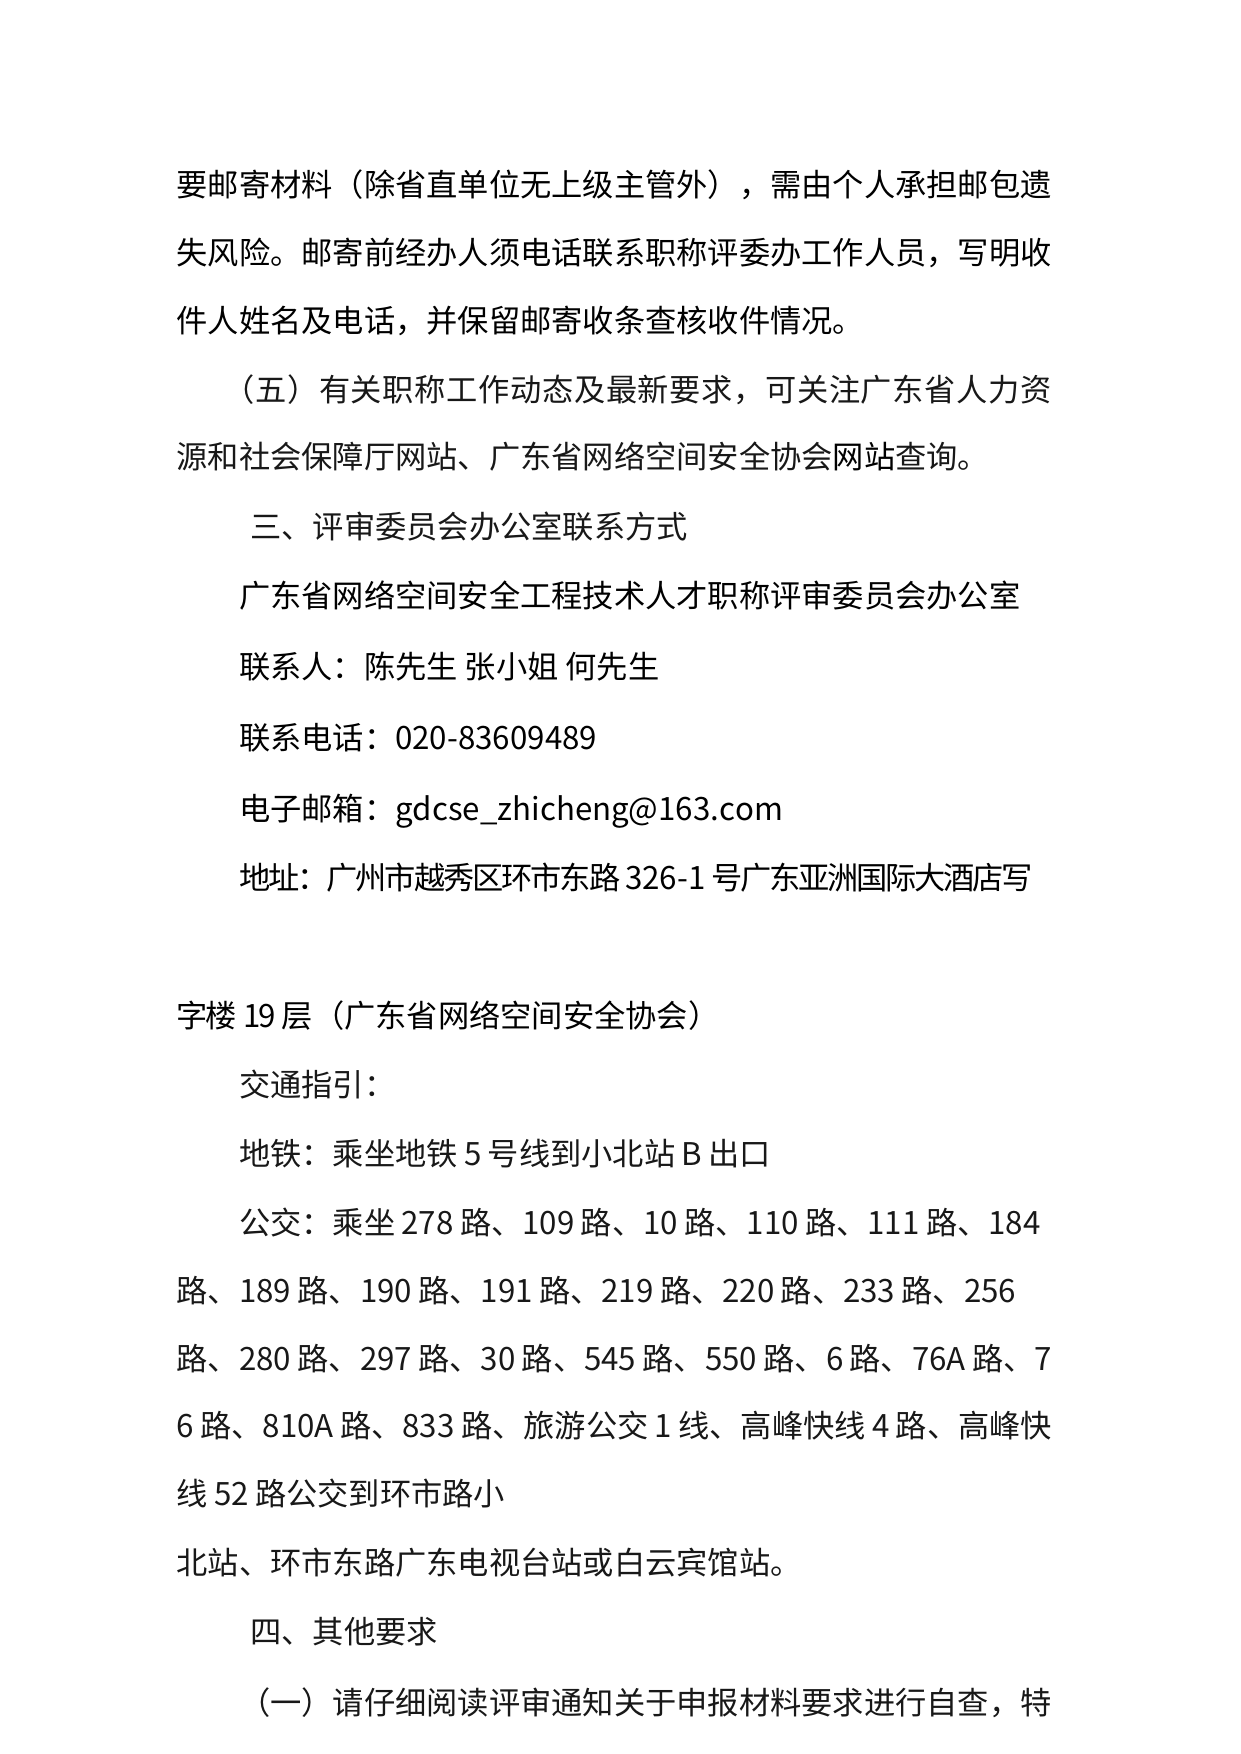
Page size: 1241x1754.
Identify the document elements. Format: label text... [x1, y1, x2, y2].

text 三、评审委员会办公室联系方式 [250, 502, 1080, 547]
text 联系电话：020-83609489 [239, 713, 958, 758]
text 广东省网络空间安全工程技术人才职称评审委员会办公室 [176, 571, 1080, 616]
text 字楼19层（广东省网络空间安全协会） [176, 991, 1053, 1036]
text 电子邮箱：gdcse_zhicheng@163.com [239, 784, 958, 829]
text 公交：乘坐278路、109路、10路、110路、111路、184路、189路、190路、191路、219路、220路、233路、256路、280路、297路、30路、545路、550路、6路、76A路、76路、810A路、833路、旅游公交1线、高峰快线4路、高峰快线52路公交到环市路小 [176, 1198, 1053, 1514]
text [176, 160, 1053, 341]
text 四、其他要求 [250, 1608, 1080, 1653]
text （一）请仔细阅读评审通知关于申报材料要求进行自查，特 [176, 1678, 1053, 1724]
text 地址：广州市越秀区环市东路 326-1号广东亚洲国际大酒店写 [176, 853, 1053, 898]
text 交通指引： [176, 1060, 1053, 1105]
text （五）有关职称工作动态及最新要求，可关注广东省人力资源和社会保障厅网站、广东省网络空间安全协会网站查询。 [176, 365, 1053, 478]
text 地铁：乘坐地铁5号线到小北站B出口 [176, 1129, 1053, 1174]
text 联系人：陈先生 张小姐 何先生 [239, 642, 958, 687]
text 北站、环市东路广东电视台站或白云宾馆站。 [176, 1538, 1053, 1584]
